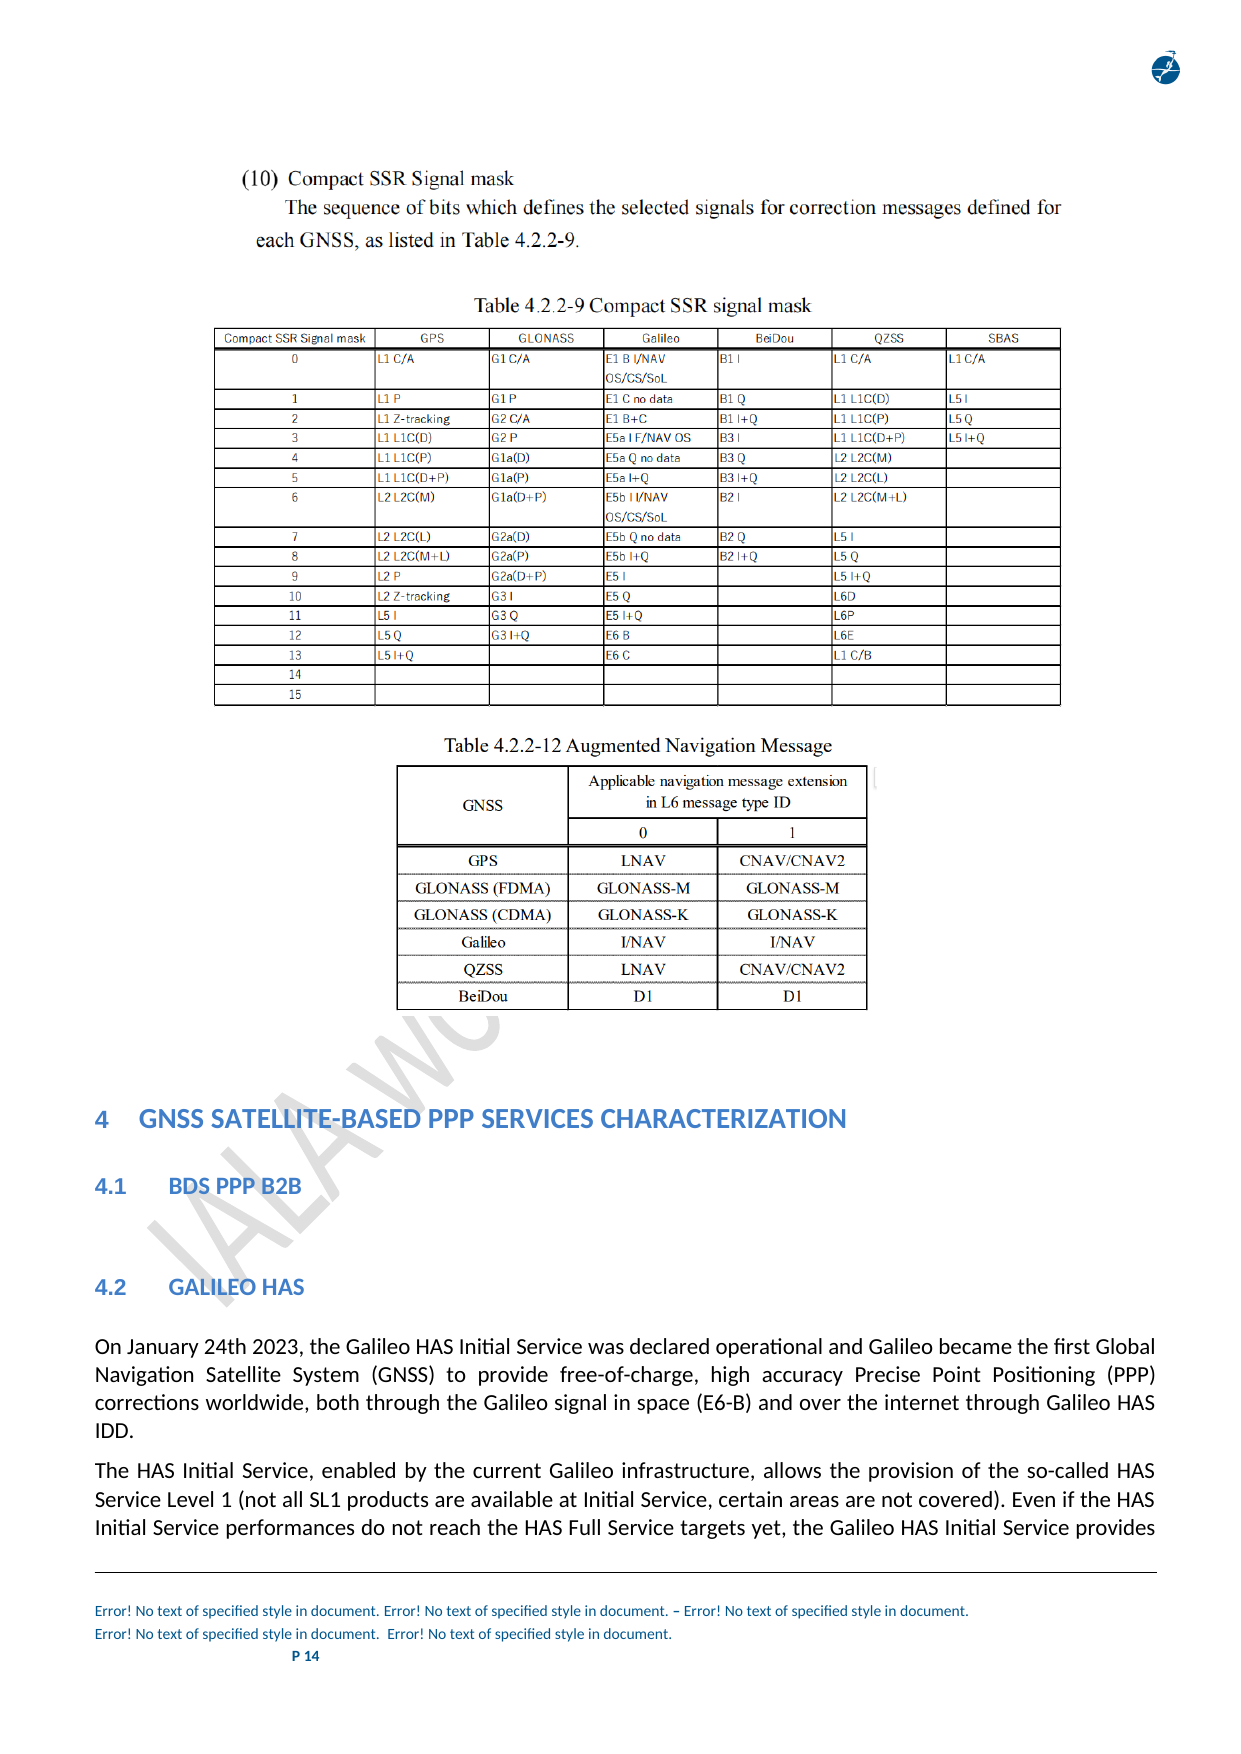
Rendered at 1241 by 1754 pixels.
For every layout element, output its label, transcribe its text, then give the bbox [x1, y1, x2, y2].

picture [155, 141, 1097, 1016]
list GNSS satellite-based PPP services characterization [94, 1100, 1157, 1136]
picture [1120, 0, 1239, 119]
text On January 24th 2023, the Galileo HAS Initial Service was declared operational and Galileo became the first Global Navigation Satellite System (GNSS) to provide free-of-charge, high accuracy Precise Point Positioning (PPP) corrections worldwide, both through the Galileo signal in space (E6-B) and over the internet through Galileo HAS IDD. [94, 1332, 1157, 1444]
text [94, 1457, 1157, 1541]
list Galileo Has [94, 1271, 1084, 1302]
list BDS PPP B2b [94, 1171, 1084, 1201]
